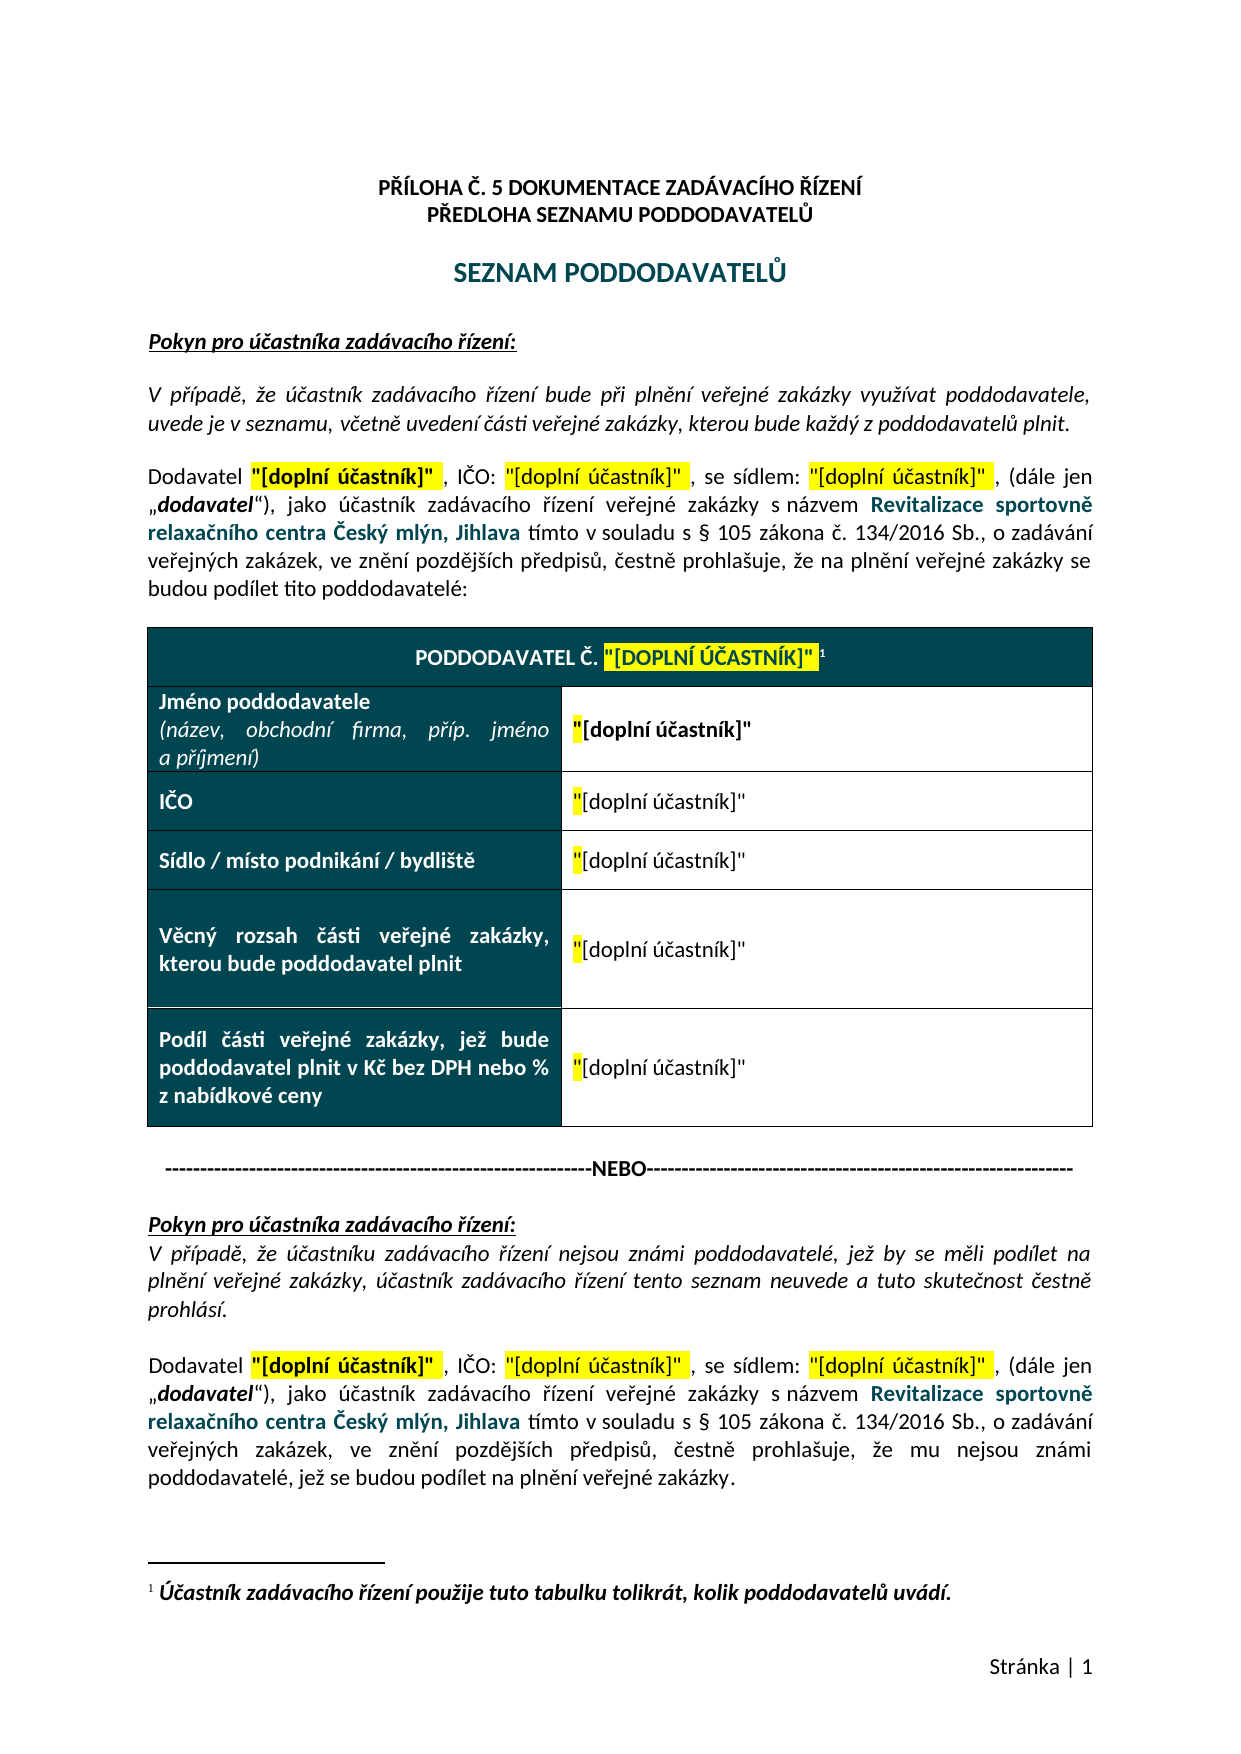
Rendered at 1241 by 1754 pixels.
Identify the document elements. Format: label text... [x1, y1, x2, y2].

table_cell Podíl části veřejné zakázky, jež bude poddodavatel plnit v Kč bez DPH nebo % z nabídkové ceny [148, 1009, 561, 1126]
text PŘEDLOHA SEZNAMU PODDODAVATELŮ [148, 201, 1093, 229]
table_cell [562, 772, 1092, 830]
text V případě, že účastníku zadávacího řízení nejsou známi poddodavatelé, jež by se měli podílet na plnění veřejné zakázky, účastník zadávacího řízení tento seznam neuvede a tuto skutečnost čestně prohlásí. [148, 1239, 1093, 1323]
text PŘÍLOHA Č. 5 DOKUMENTACE ZADÁVACÍHO ŘÍZENÍ [148, 173, 1093, 201]
table_cell IČO [148, 772, 561, 830]
text Pokyn pro účastníka zadávacího řízení: [148, 327, 1093, 355]
table_cell [562, 1009, 1092, 1126]
table_cell [562, 890, 1092, 1007]
text SEZNAM PODDODAVATELŮ [148, 254, 1093, 289]
text Dodavatel , IČO: , se sídlem: , (dále jen „dodavatel“), jako účastník zadávacího řízení veřejné zakázky s názvem Revitalizace sportovně relaxačního centra Český mlýn, Jihlava tímto v souladu s § 105 zákona č. 134/2016 Sb., o zadávání veřejných zakázek, ve znění pozdějších předpisů, čestně prohlašuje, že mu nejsou známi poddodavatelé, jež se budou podílet na plnění veřejné zakázky. [148, 1351, 1093, 1491]
text Dodavatel , IČO: , se sídlem: , (dále jen „dodavatel“), jako účastník zadávacího řízení veřejné zakázky s názvem Revitalizace sportovně relaxačního centra Český mlýn, Jihlava tímto v souladu s § 105 zákona č. 134/2016 Sb., o zadávání veřejných zakázek, ve znění pozdějších předpisů, čestně prohlašuje, že na plnění veřejné zakázky se budou podílet tito poddodavatelé: [148, 462, 1093, 602]
table_cell [562, 687, 1092, 771]
table_cell Věcný rozsah části veřejné zakázky, kterou bude poddodavatel plnit [148, 890, 561, 1007]
table_header PODDODAVATEL Č. [148, 628, 1092, 686]
text -------------------------------------------------------------NEBO------------------------------------------------------------- [148, 1154, 1093, 1183]
table_cell [562, 831, 1092, 889]
table_cell Sídlo / místo podnikání / bydliště [148, 831, 561, 889]
text Pokyn pro účastníka zadávacího řízení: [148, 1211, 1093, 1239]
table_cell Jméno poddodavatele (název, obchodní firma, příp. jméno a příjmení) [148, 687, 561, 771]
text V případě, že účastník zadávacího řízení bude při plnění veřejné zakázky využívat poddodavatele, uvede je v seznamu, včetně uvedení části veřejné zakázky, kterou bude každý z poddodavatelů plnit. [148, 380, 1093, 437]
